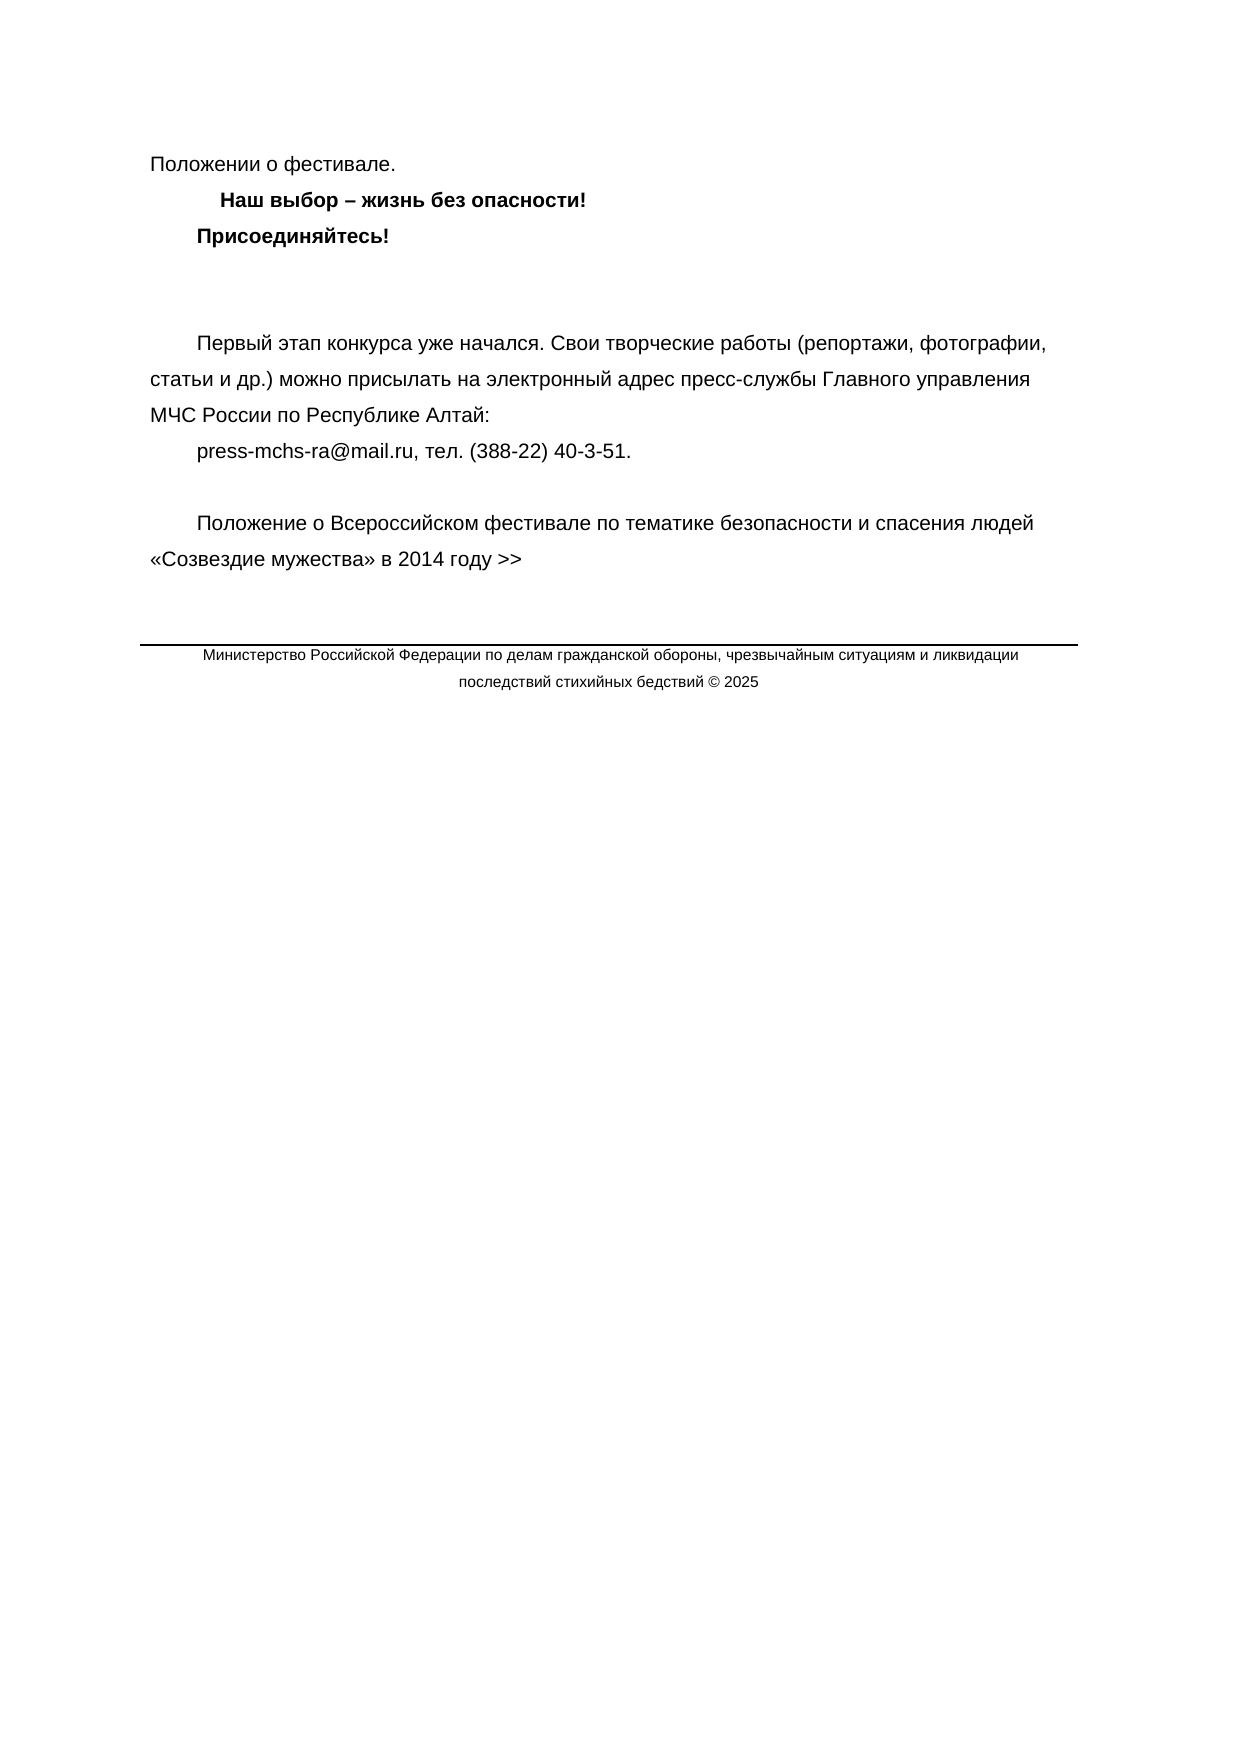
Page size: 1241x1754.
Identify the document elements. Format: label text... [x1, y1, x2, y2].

table_cell Министерство Российской Федерации по делам гражданской обороны, чрезвычайным ситуациям и ликвидации последствий стихийных бедствий © 2025 [140, 646, 1078, 727]
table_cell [140, 150, 1078, 644]
